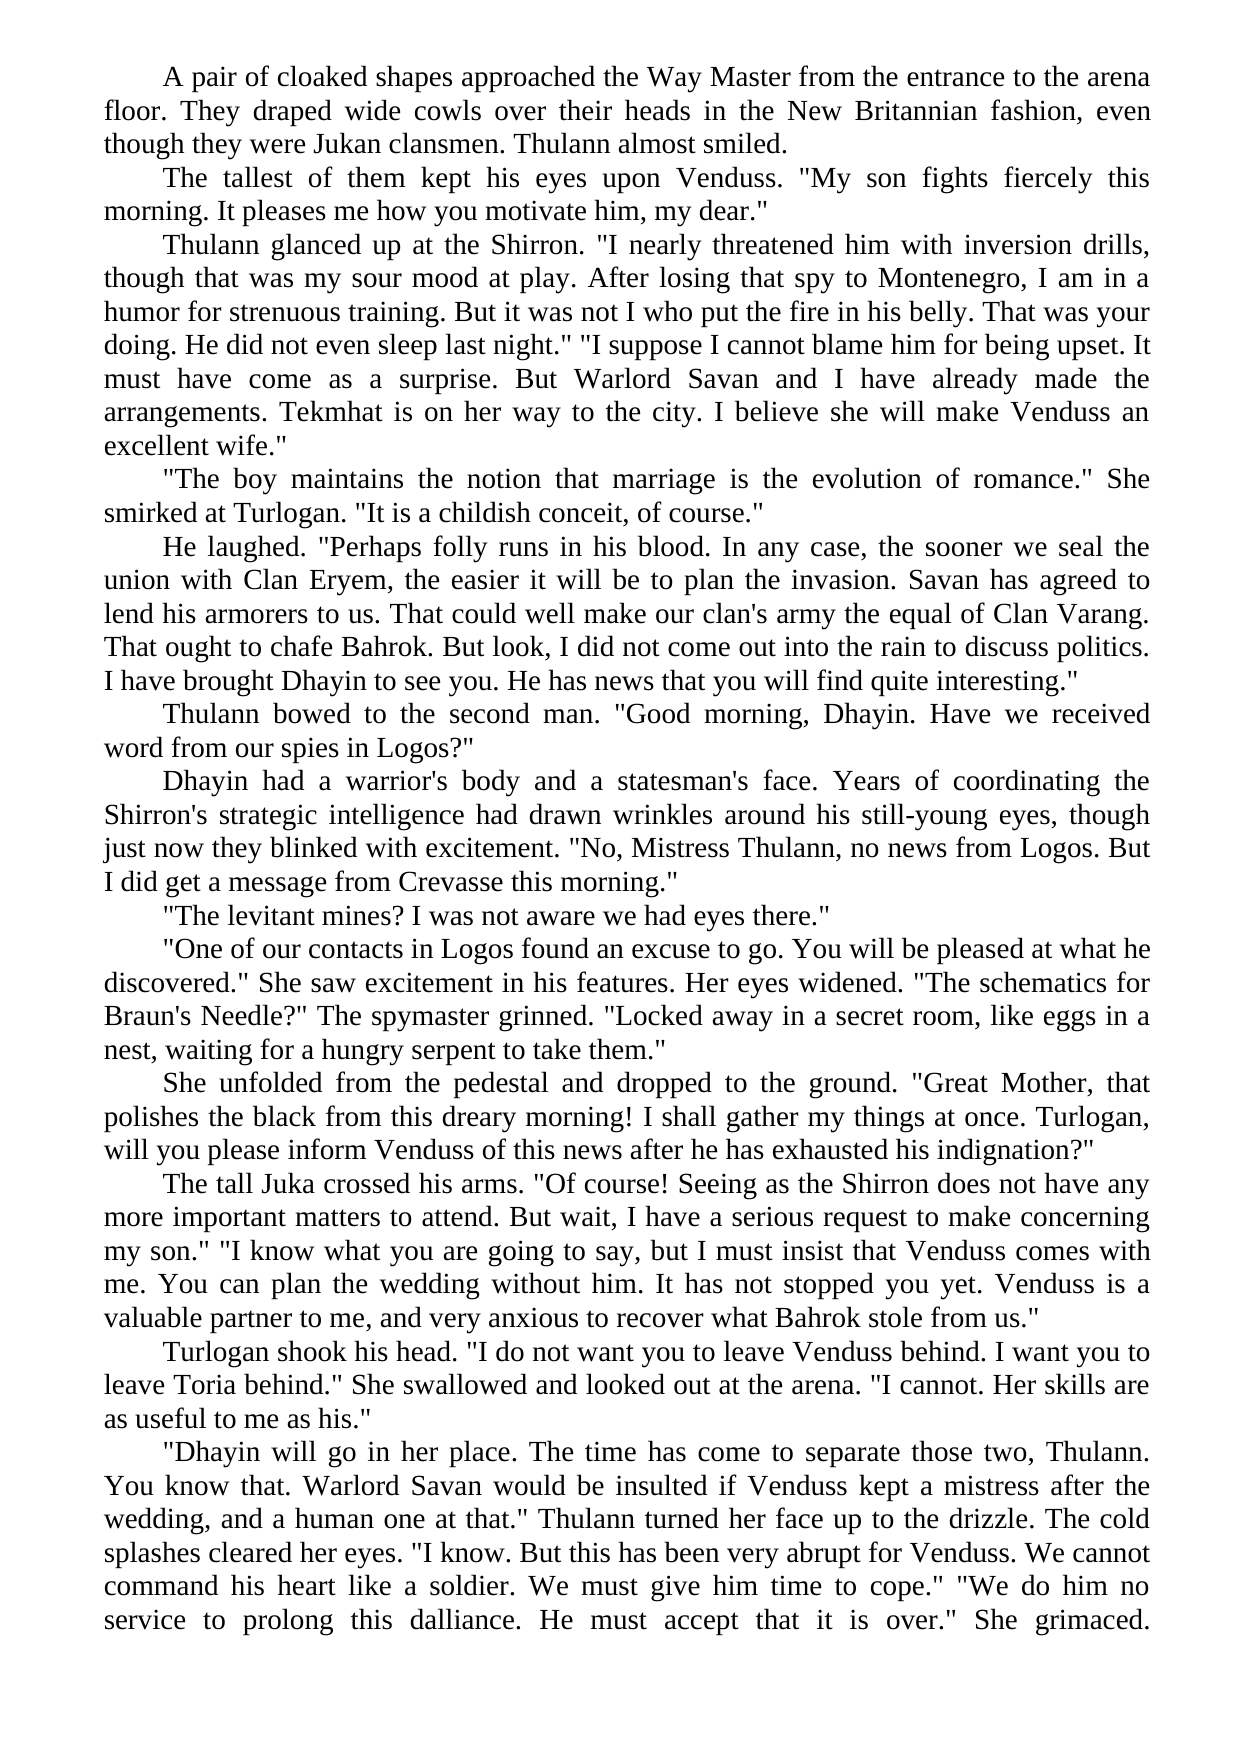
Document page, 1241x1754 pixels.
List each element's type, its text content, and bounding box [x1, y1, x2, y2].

text Turlogan shook his head. "I do not want you to leave Venduss behind. I want you to leave Toria behind." She swallowed and looked out at the arena. "I cannot. Her skills are as useful to me as his." [103, 1334, 1152, 1434]
text "One of our contacts in Logos found an excuse to go. You will be pleased at what he discovered." She saw excitement in his features. Her eyes widened. "The schematics for Braun's Needle?" The spymaster grinned. "Locked away in a secret room, like eggs in a nest, waiting for a hungry serpent to take them." [103, 931, 1152, 1065]
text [103, 1434, 1152, 1636]
text Dhayin had a warrior's body and a statesman's face. Years of coordinating the Shirron's strategic intelligence had drawn wrinkles around his still-young eyes, though just now they blinked with excitement. "No, Mistress Thulann, no news from Logos. But I did get a message from Crevasse this morning." [103, 763, 1152, 898]
text Thulann bowed to the second man. "Good morning, Dhayin. Have we received word from our spies in Logos?" [103, 696, 1152, 763]
text "The levitant mines? I was not aware we had eyes there." [103, 898, 1152, 931]
text He laughed. "Perhaps folly runs in his blood. In any case, the sooner we seal the union with Clan Eryem, the easier it will be to plan the invasion. Savan has agreed to lend his armorers to us. That could well make our clan's army the equal of Clan Varang. That ought to chafe Bahrok. But look, I did not come out into the rain to discuss politics. I have brought Dhayin to see you. He has news that you will find quite interesting." [103, 529, 1152, 696]
text "The boy maintains the notion that marriage is the evolution of romance." She smirked at Turlogan. "It is a childish conceit, of course." [103, 462, 1152, 529]
text Thulann glanced up at the Shirron. "I nearly threatened him with inversion drills, though that was my sour mood at play. After losing that spy to Montenegro, I am in a humor for strenuous training. But it was not I who put the fire in his belly. That was your doing. He did not even sleep last night." "I suppose I cannot blame him for being upset. It must have come as a surprise. But Warlord Savan and I have already made the arrangements. Tekmhat is on her way to the city. I believe she will make Venduss an excellent wife." [103, 227, 1152, 462]
text A pair of cloaked shapes approached the Way Master from the entrance to the arena floor. They draped wide cowls over their heads in the New Britannian fashion, even though they were Jukan clansmen. Thulann almost smiled. [103, 59, 1152, 160]
text She unfolded from the pedestal and dropped to the ground. "Great Mother, that polishes the black from this dreary morning! I shall gather my things at once. Turlogan, will you please inform Venduss of this news after he has exhausted his indignation?" [103, 1065, 1152, 1166]
text The tallest of them kept his eyes upon Venduss. "My son fights fiercely this morning. It pleases me how you motivate him, my dear." [103, 160, 1152, 227]
text The tall Juka crossed his arms. "Of course! Seeing as the Shirron does not have any more important matters to attend. But wait, I have a serious request to make concerning my son." "I know what you are going to say, but I must insist that Venduss comes with me. You can plan the wedding without him. It has not stopped you yet. Venduss is a valuable partner to me, and very anxious to recover what Bahrok stole from us." [103, 1166, 1152, 1334]
